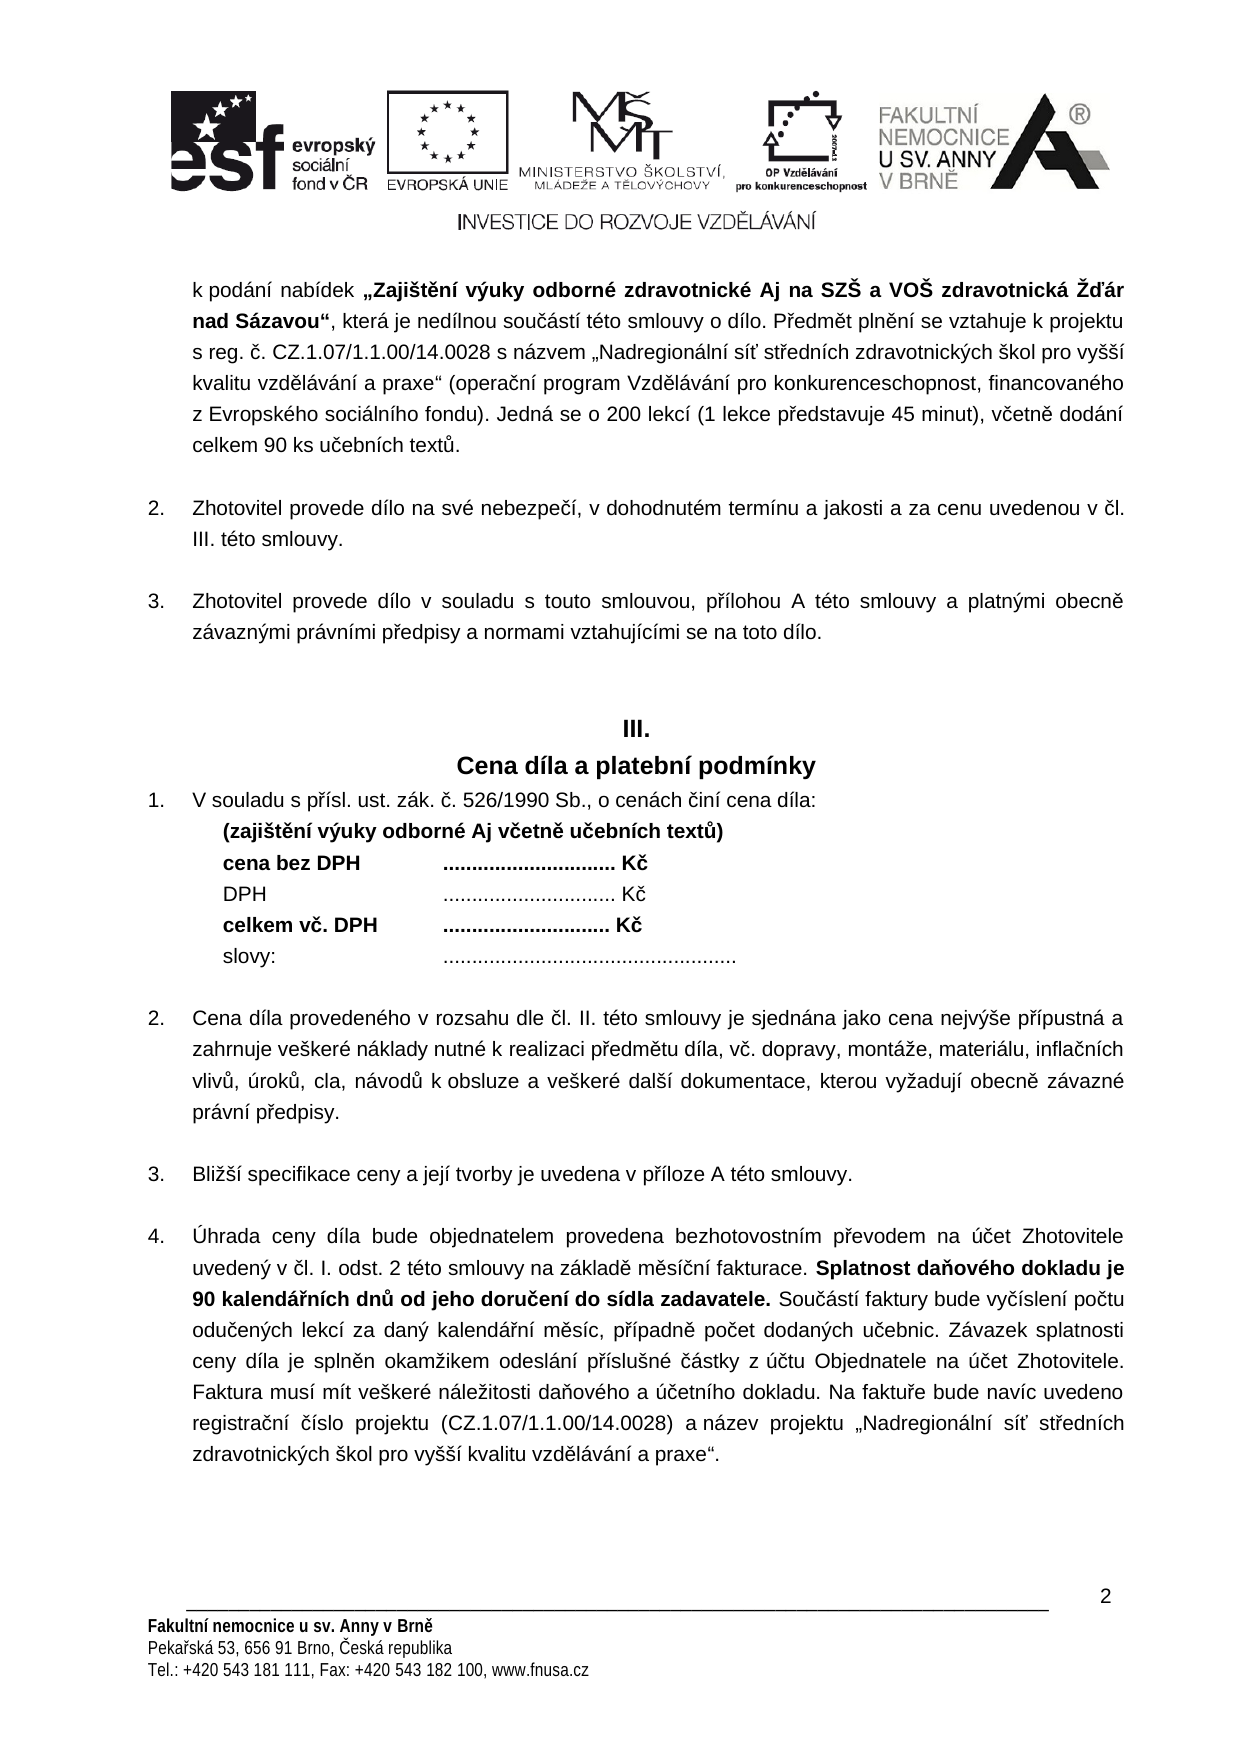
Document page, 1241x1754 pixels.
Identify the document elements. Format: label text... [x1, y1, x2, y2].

text cena bez DPH .............................. Kč [223, 850, 1125, 874]
text DPH .............................. Kč [223, 882, 1125, 906]
text slovy: ................................................... [223, 944, 1125, 968]
list Úhrada ceny díla bude objednatelem provedena bezhotovostním převodem na účet Zhotovitele uvedený v čl. I. odst. 2 této smlouvy na základě měsíční fakturace. Splatnost daňového dokladu je 90 kalendářních dnů od jeho doručení do sídla zadavatele. Součástí faktury bude vyčíslení počtu odučených lekcí za daný kalendářní měsíc, případně počet dodaných učebnic. Závazek splatnosti ceny díla je splněn okamžikem odeslání příslušné částky z účtu Objednatele na účet Zhotovitele. Faktura musí mít veškeré náležitosti daňového a účetního dokladu. Na faktuře bude navíc uvedeno registrační číslo projektu (CZ.1.07/1.1.00/14.0028) a název projektu „Nadregionální síť středních zdravotnických škol pro vyšší kvalitu vzdělávání a praxe“. [148, 1224, 1125, 1466]
list Bližší specifikace ceny a její tvorby je uvedena v příloze A této smlouvy. [148, 1162, 1125, 1186]
list V souladu s přísl. ust. zák. č. 526/1990 Sb., o cenách činí cena díla: [148, 788, 1125, 812]
list Zhotovitel provede dílo na své nebezpečí, v dohodnutém termínu a jakosti a za cenu uvedenou v čl. III. této smlouvy. [148, 496, 1125, 551]
text celkem vč. DPH ............................. Kč [223, 913, 1125, 937]
text III. [148, 713, 1125, 742]
text (zajištění výuky odborné Aj včetně učebních textů) [223, 819, 1125, 843]
list Zhotovitel provede dílo v souladu s touto smlouvou, přílohou A této smlouvy a platnými obecně závaznými právními předpisy a normami vztahujícími se na toto dílo. [148, 589, 1125, 644]
text Cena díla a platební podmínky [148, 751, 1125, 779]
picture [147, 73, 1124, 249]
list Cena díla provedeného v rozsahu dle čl. II. této smlouvy je sjednána jako cena nejvýše přípustná a zahrnuje veškeré náklady nutné k realizaci předmětu díla, vč. dopravy, montáže, materiálu, inflačních vlivů, úroků, cla, návodů k obsluze a veškeré další dokumentace, kterou vyžadují obecně závazné právní předpisy. [148, 1006, 1125, 1123]
